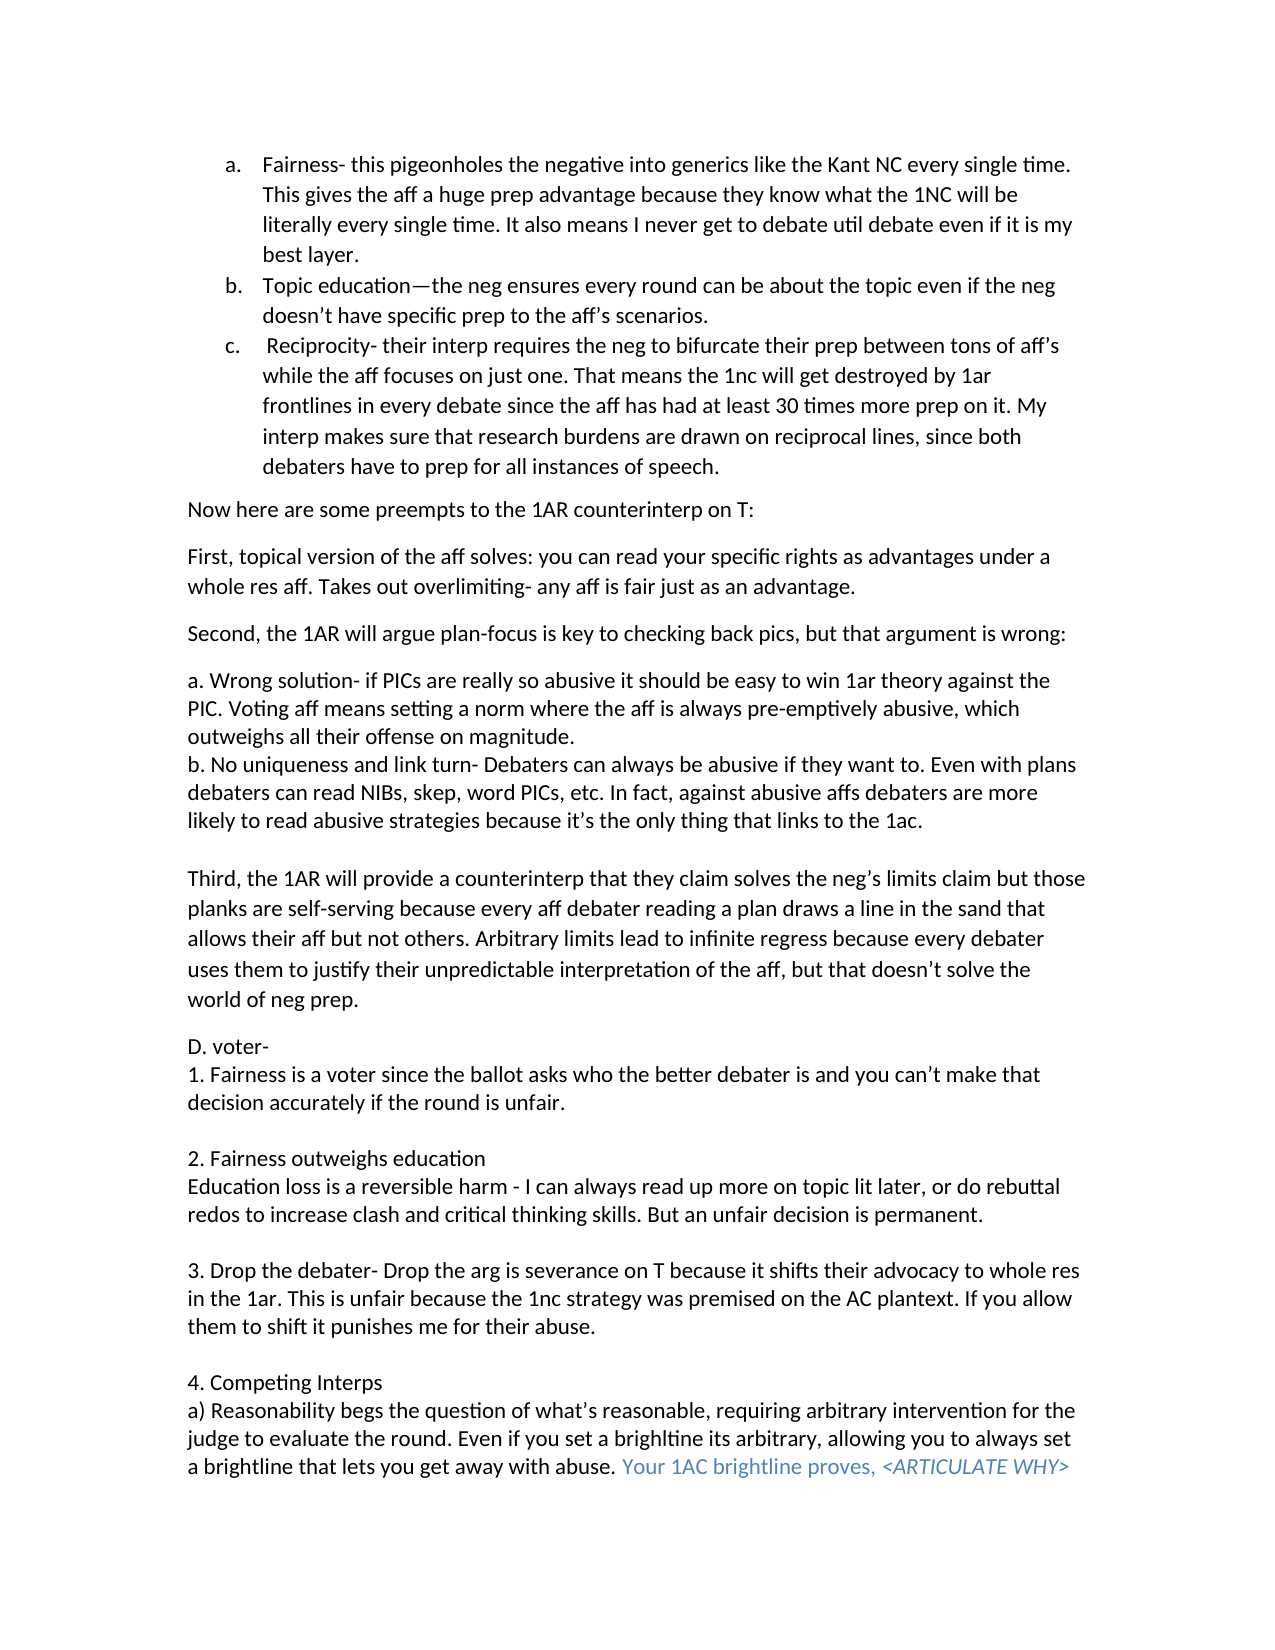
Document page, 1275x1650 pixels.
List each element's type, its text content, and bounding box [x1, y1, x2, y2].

text a. Wrong solution- if PICs are really so abusive it should be easy to win 1ar theory against the PIC. Voting aff means setting a norm where the aff is always pre-emptively abusive, which outweighs all their offense on magnitude. [187, 666, 1087, 750]
text Education loss is a reversible harm - I can always read up more on topic lit later, or do rebuttal redos to increase clash and critical thinking skills. But an unfair decision is permanent. [187, 1172, 1087, 1228]
text D. voter- [187, 1032, 1087, 1060]
text First, topical version of the aff solves: you can read your specific rights as advantages under a whole res aff. Takes out overlimiting- any aff is fair just as an advantage. [187, 542, 1087, 600]
text Third, the 1AR will provide a counterinterp that they claim solves the neg’s limits claim but those planks are self-serving because every aff debater reading a plan draws a line in the sand that allows their aff but not others. Arbitrary limits lead to infinite regress because every debater uses them to justify their unpredictable interpretation of the aff, but that doesn’t solve the world of neg prep. [187, 834, 1087, 1013]
text 4. Competing Interps [187, 1368, 1087, 1396]
text Now here are some preempts to the 1AR counterinterp on T: [187, 495, 1087, 523]
text 2. Fairness outweighs education [187, 1144, 1087, 1172]
text 3. Drop the debater- Drop the arg is severance on T because it shifts their advocacy to whole res in the 1ar. This is unfair because the 1nc strategy was premised on the AC plantext. If you allow them to shift it punishes me for their abuse. [187, 1256, 1087, 1340]
list Topic education—the neg ensures every round can be about the topic even if the neg doesn’t have specific prep to the aff’s scenarios. [225, 271, 1087, 329]
list Reciprocity- their interp requires the neg to bifurcate their prep between tons of aff’s while the aff focuses on just one. That means the 1nc will get destroyed by 1ar frontlines in every debate since the aff has had at least 30 times more prep on it. My interp makes sure that research burdens are drawn on reciprocal lines, since both debaters have to prep for all instances of speech. [225, 331, 1087, 480]
text b. No uniqueness and link turn- Debaters can always be abusive if they want to. Even with plans debaters can read NIBs, skep, word PICs, etc. In fact, against abusive affs debaters are more likely to read abusive strategies because it’s the only thing that links to the 1ac. [187, 750, 1087, 834]
text Second, the 1AR will argue plan-focus is key to checking back pics, but that argument is wrong: [187, 619, 1087, 647]
list Fairness- this pigeonholes the negative into generics like the Kant NC every single time. This gives the aff a huge prep advantage because they know what the 1NC will be literally every single time. It also means I never get to debate util debate even if it is my best layer. [225, 150, 1087, 269]
text 1. Fairness is a voter since the ballot asks who the better debater is and you can’t make that decision accurately if the round is unfair. [187, 1060, 1087, 1116]
text a) Reasonability begs the question of what’s reasonable, requiring arbitrary intervention for the judge to evaluate the round. Even if you set a brighltine its arbitrary, allowing you to always set a brightline that lets you get away with abuse. Your 1AC brightline proves, <ARTICULATE WHY> [187, 1396, 1087, 1480]
